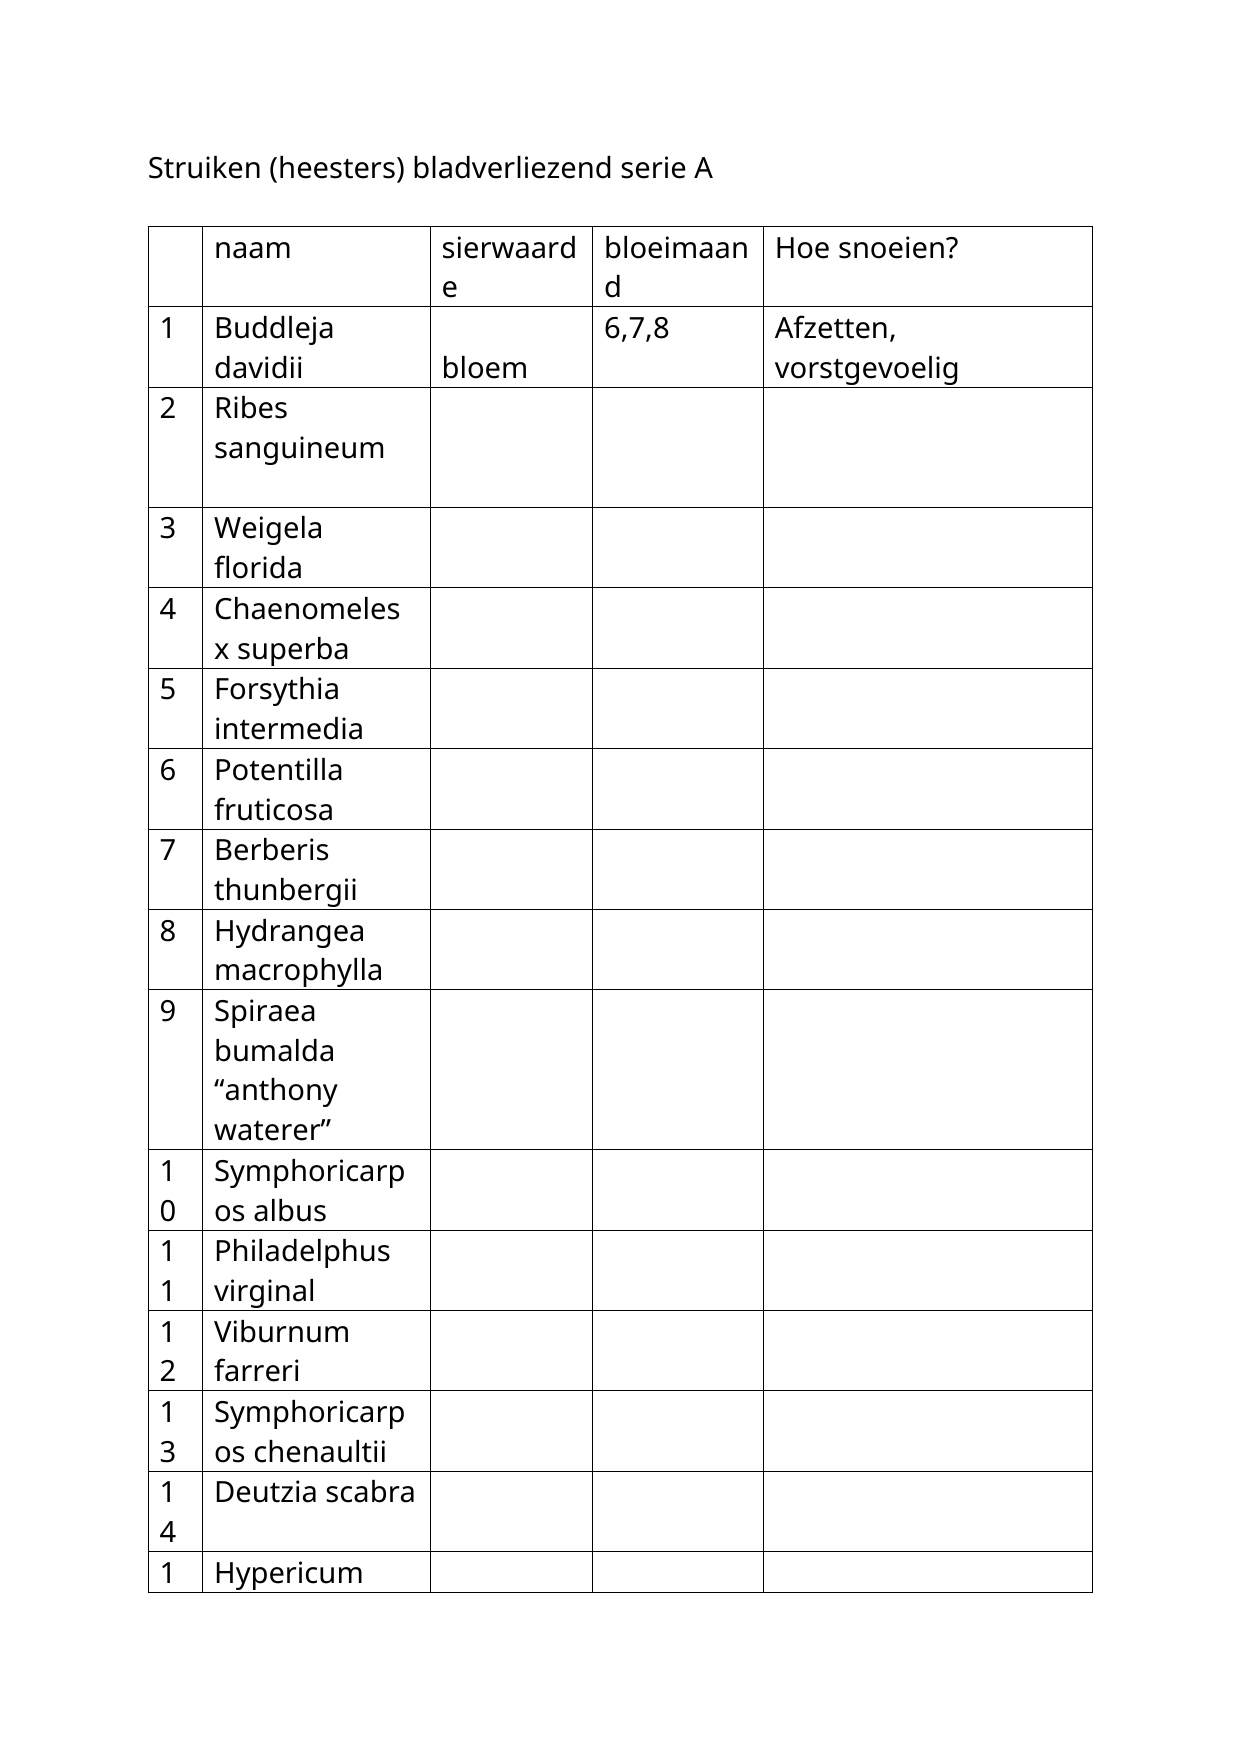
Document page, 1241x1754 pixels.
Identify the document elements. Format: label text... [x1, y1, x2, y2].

table_cell 14 [149, 1472, 202, 1551]
table_cell 6 [149, 749, 202, 828]
table_cell [431, 990, 592, 1149]
table_cell Symphoricarpos chenaultii [203, 1391, 430, 1471]
table_cell [431, 1472, 592, 1551]
table_cell 4 [149, 588, 202, 668]
table_cell 10 [149, 1150, 202, 1229]
table_cell [431, 1311, 592, 1390]
table_cell 15 [149, 1552, 202, 1592]
table_cell Afzetten, vorstgevoelig [764, 307, 1092, 387]
table_header bloeimaand [593, 227, 763, 306]
table_cell [764, 830, 1092, 909]
table_cell 5 [149, 669, 202, 748]
table_cell 7 [149, 830, 202, 909]
table_cell Ribes sanguineum [203, 388, 430, 507]
table_header [149, 227, 202, 306]
table_cell [431, 749, 592, 828]
table_header Hoe snoeien? [764, 227, 1092, 306]
table_cell [764, 1311, 1092, 1390]
table_cell Hypericum ‘Hidcote” [203, 1552, 430, 1592]
table_cell 12 [149, 1311, 202, 1390]
table_cell 2 [149, 388, 202, 507]
table_cell [593, 1150, 763, 1229]
table_header naam [203, 227, 430, 306]
table_cell Philadelphus virginal [203, 1231, 430, 1310]
table_cell Symphoricarpos albus [203, 1150, 430, 1229]
table_cell [431, 1150, 592, 1229]
table_cell [431, 588, 592, 668]
table_cell Forsythia intermedia [203, 669, 430, 748]
table_cell [764, 990, 1092, 1149]
table_cell 3 [149, 508, 202, 587]
table_cell [593, 388, 763, 507]
table_cell [764, 1150, 1092, 1229]
table_cell [764, 388, 1092, 507]
table_cell 13 [149, 1391, 202, 1471]
table_cell Deutzia scabra [203, 1472, 430, 1551]
table_cell [593, 910, 763, 989]
table_cell [764, 1231, 1092, 1310]
table_cell 8 [149, 910, 202, 989]
table_cell 11 [149, 1231, 202, 1310]
table_cell [764, 669, 1092, 748]
table_cell [593, 830, 763, 909]
table_cell bloem [431, 307, 592, 387]
table_cell Spiraea bumalda “anthony waterer” [203, 990, 430, 1149]
table_cell 1 [149, 307, 202, 387]
table_cell [593, 990, 763, 1149]
table_cell Weigela florida [203, 508, 430, 587]
table_cell [764, 1472, 1092, 1551]
table_cell [764, 1391, 1092, 1471]
table_cell [764, 508, 1092, 587]
table_cell [593, 1472, 763, 1551]
table_cell [431, 910, 592, 989]
table_cell [431, 830, 592, 909]
table_cell [593, 1311, 763, 1390]
text Struiken (heesters) bladverliezend serie A [148, 148, 1093, 187]
table_cell Chaenomeles x superba [203, 588, 430, 668]
table_cell [593, 1391, 763, 1471]
table_cell Buddleja davidii [203, 307, 430, 387]
table_cell Viburnum farreri [203, 1311, 430, 1390]
table_cell [431, 1231, 592, 1310]
table_cell Hydrangea macrophylla [203, 910, 430, 989]
table_cell [593, 588, 763, 668]
table_cell [593, 1552, 763, 1592]
table_cell 9 [149, 990, 202, 1149]
table_cell [431, 388, 592, 507]
table_cell [431, 1391, 592, 1471]
table_cell [431, 1552, 592, 1592]
table_cell 6,7,8 [593, 307, 763, 387]
table_cell [431, 508, 592, 587]
table_cell Potentilla fruticosa [203, 749, 430, 828]
table_header sierwaarde [431, 227, 592, 306]
table_cell [593, 508, 763, 587]
table_cell Berberis thunbergii [203, 830, 430, 909]
table_cell [764, 588, 1092, 668]
table_cell [593, 749, 763, 828]
table_cell [431, 669, 592, 748]
table_cell [593, 669, 763, 748]
table_cell [764, 1552, 1092, 1592]
table_cell [764, 910, 1092, 989]
table_cell [764, 749, 1092, 828]
table_cell [593, 1231, 763, 1310]
